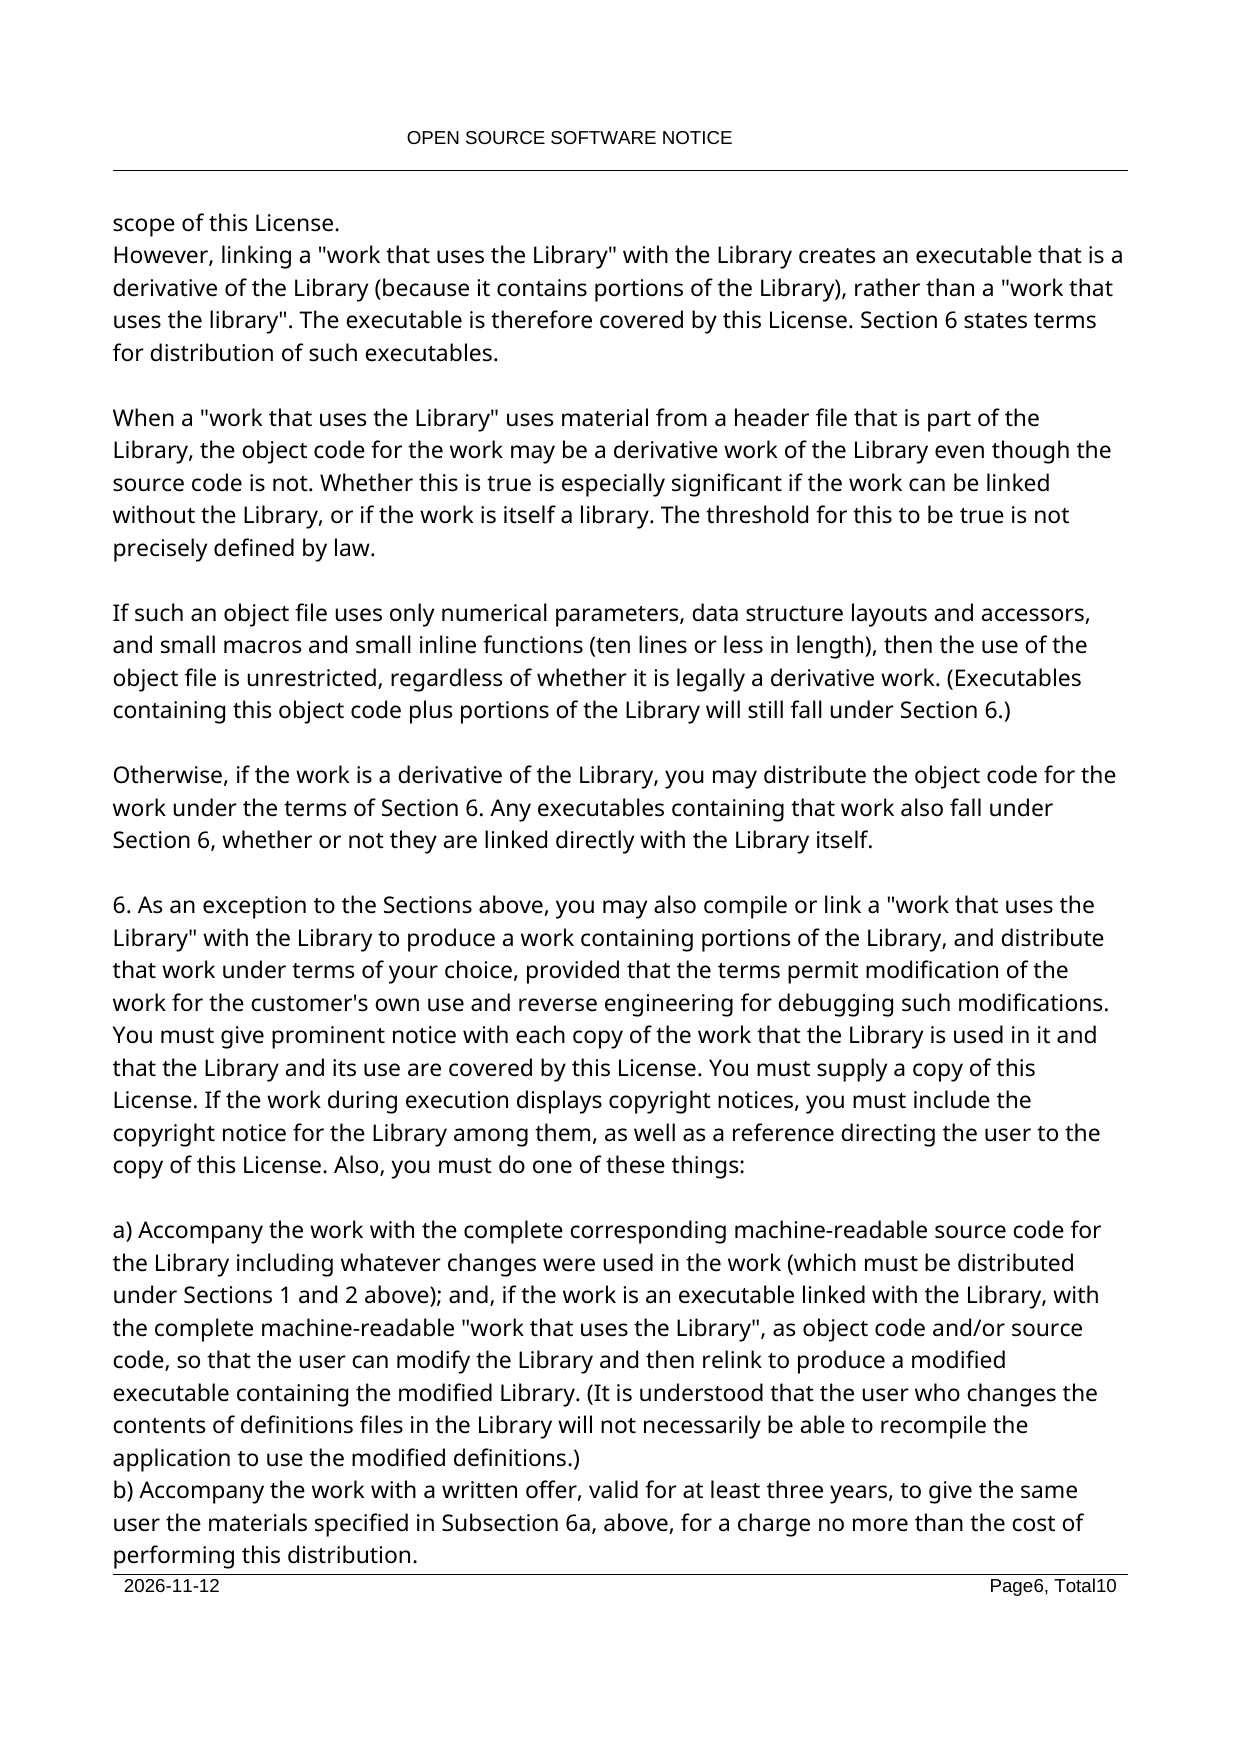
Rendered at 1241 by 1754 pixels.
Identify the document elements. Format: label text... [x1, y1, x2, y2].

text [112, 206, 1128, 239]
text 6. As an exception to the Sections above, you may also compile or link a "work that uses the Library" with the Library to produce a work containing portions of the Library, and distribute that work under terms of your choice, provided that the terms permit modification of the work for the customer's own use and reverse engineering for debugging such modifications. [112, 889, 1128, 1019]
text a) Accompany the work with the complete corresponding machine-readable source code for the Library including whatever changes were used in the work (which must be distributed under Sections 1 and 2 above); and, if the work is an executable linked with the Library, with the complete machine-readable "work that uses the Library", as object code and/or source code, so that the user can modify the Library and then relink to produce a modified executable containing the modified Library. (It is understood that the user who changes the contents of definitions files in the Library will not necessarily be able to recompile the application to use the modified definitions.) [112, 1214, 1128, 1474]
text When a "work that uses the Library" uses material from a header file that is part of the Library, the object code for the work may be a derivative work of the Library even though the source code is not. Whether this is true is especially significant if the work can be linked without the Library, or if the work is itself a library. The threshold for this to be true is not precisely defined by law. [112, 401, 1128, 564]
text Otherwise, if the work is a derivative of the Library, you may distribute the object code for the work under the terms of Section 6. Any executables containing that work also fall under Section 6, whether or not they are linked directly with the Library itself. [112, 759, 1128, 856]
text You must give prominent notice with each copy of the work that the Library is used in it and that the Library and its use are covered by this License. You must supply a copy of this License. If the work during execution displays copyright notices, you must include the copyright notice for the Library among them, as well as a reference directing the user to the copy of this License. Also, you must do one of these things: [112, 1019, 1128, 1181]
text If such an object file uses only numerical parameters, data structure layouts and accessors, and small macros and small inline functions (ten lines or less in length), then the use of the object file is unrestricted, regardless of whether it is legally a derivative work. (Executables containing this object code plus portions of the Library will still fall under Section 6.) [112, 596, 1128, 726]
text However, linking a "work that uses the Library" with the Library creates an executable that is a derivative of the Library (because it contains portions of the Library), rather than a "work that uses the library". The executable is therefore covered by this License. Section 6 states terms for distribution of such executables. [112, 239, 1128, 369]
text b) Accompany the work with a written offer, valid for at least three years, to give the same user the materials specified in Subsection 6a, above, for a charge no more than the cost of performing this distribution. [112, 1474, 1128, 1571]
